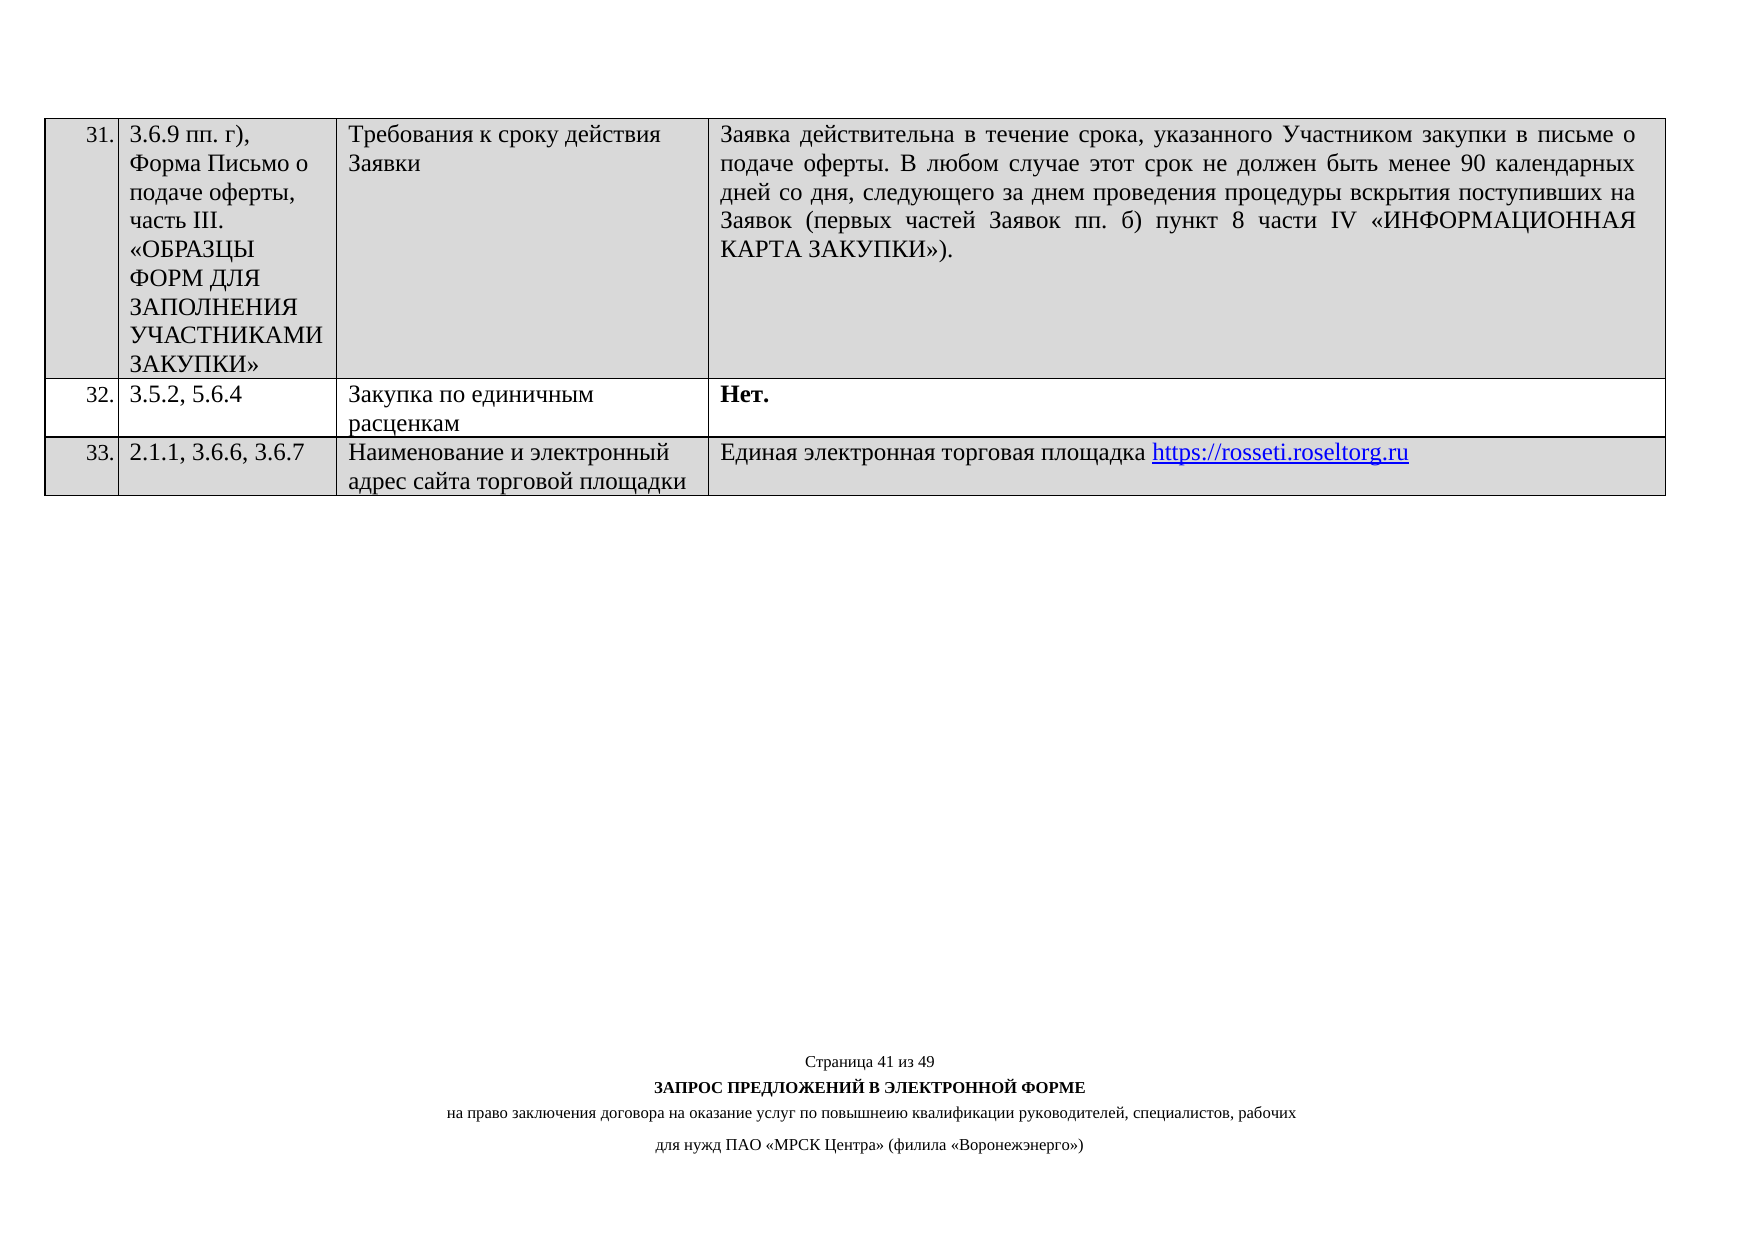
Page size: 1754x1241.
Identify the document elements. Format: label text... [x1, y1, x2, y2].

table_cell Требования к сроку действия Заявки [337, 119, 708, 378]
table_cell 3.5.2, 5.6.4 [119, 379, 336, 436]
table_cell [46, 379, 118, 436]
table_cell Нет. [709, 379, 1665, 436]
table_cell Закупка по единичным расценкам [337, 379, 708, 436]
table_cell 2.1.1, 3.6.6, 3.6.7 [119, 438, 336, 495]
table_cell Единая электронная торговая площадка https://rosseti.roseltorg.ru [709, 438, 1665, 495]
table_cell Наименование и электронный адрес сайта торговой площадки [337, 438, 708, 495]
table_cell [46, 119, 118, 378]
table_cell 3.6.9 пп. г), Форма Письмо о подаче оферты, часть III. «ОБРАЗЦЫ ФОРМ ДЛЯ ЗАПОЛНЕНИЯ УЧАСТНИКАМИ ЗАКУПКИ» [119, 119, 336, 378]
table_cell Заявка действительна в течение срока, указанного Участником закупки в письме о подаче оферты. В любом случае этот срок не должен быть менее 90 календарных дней со дня, следующего за днем проведения процедуры вскрытия поступивших на Заявок (первых частей Заявок пп. б) пункт 8 части IV «ИНФОРМАЦИОННАЯ КАРТА ЗАКУПКИ»). [709, 119, 1665, 378]
table_cell [46, 438, 118, 495]
